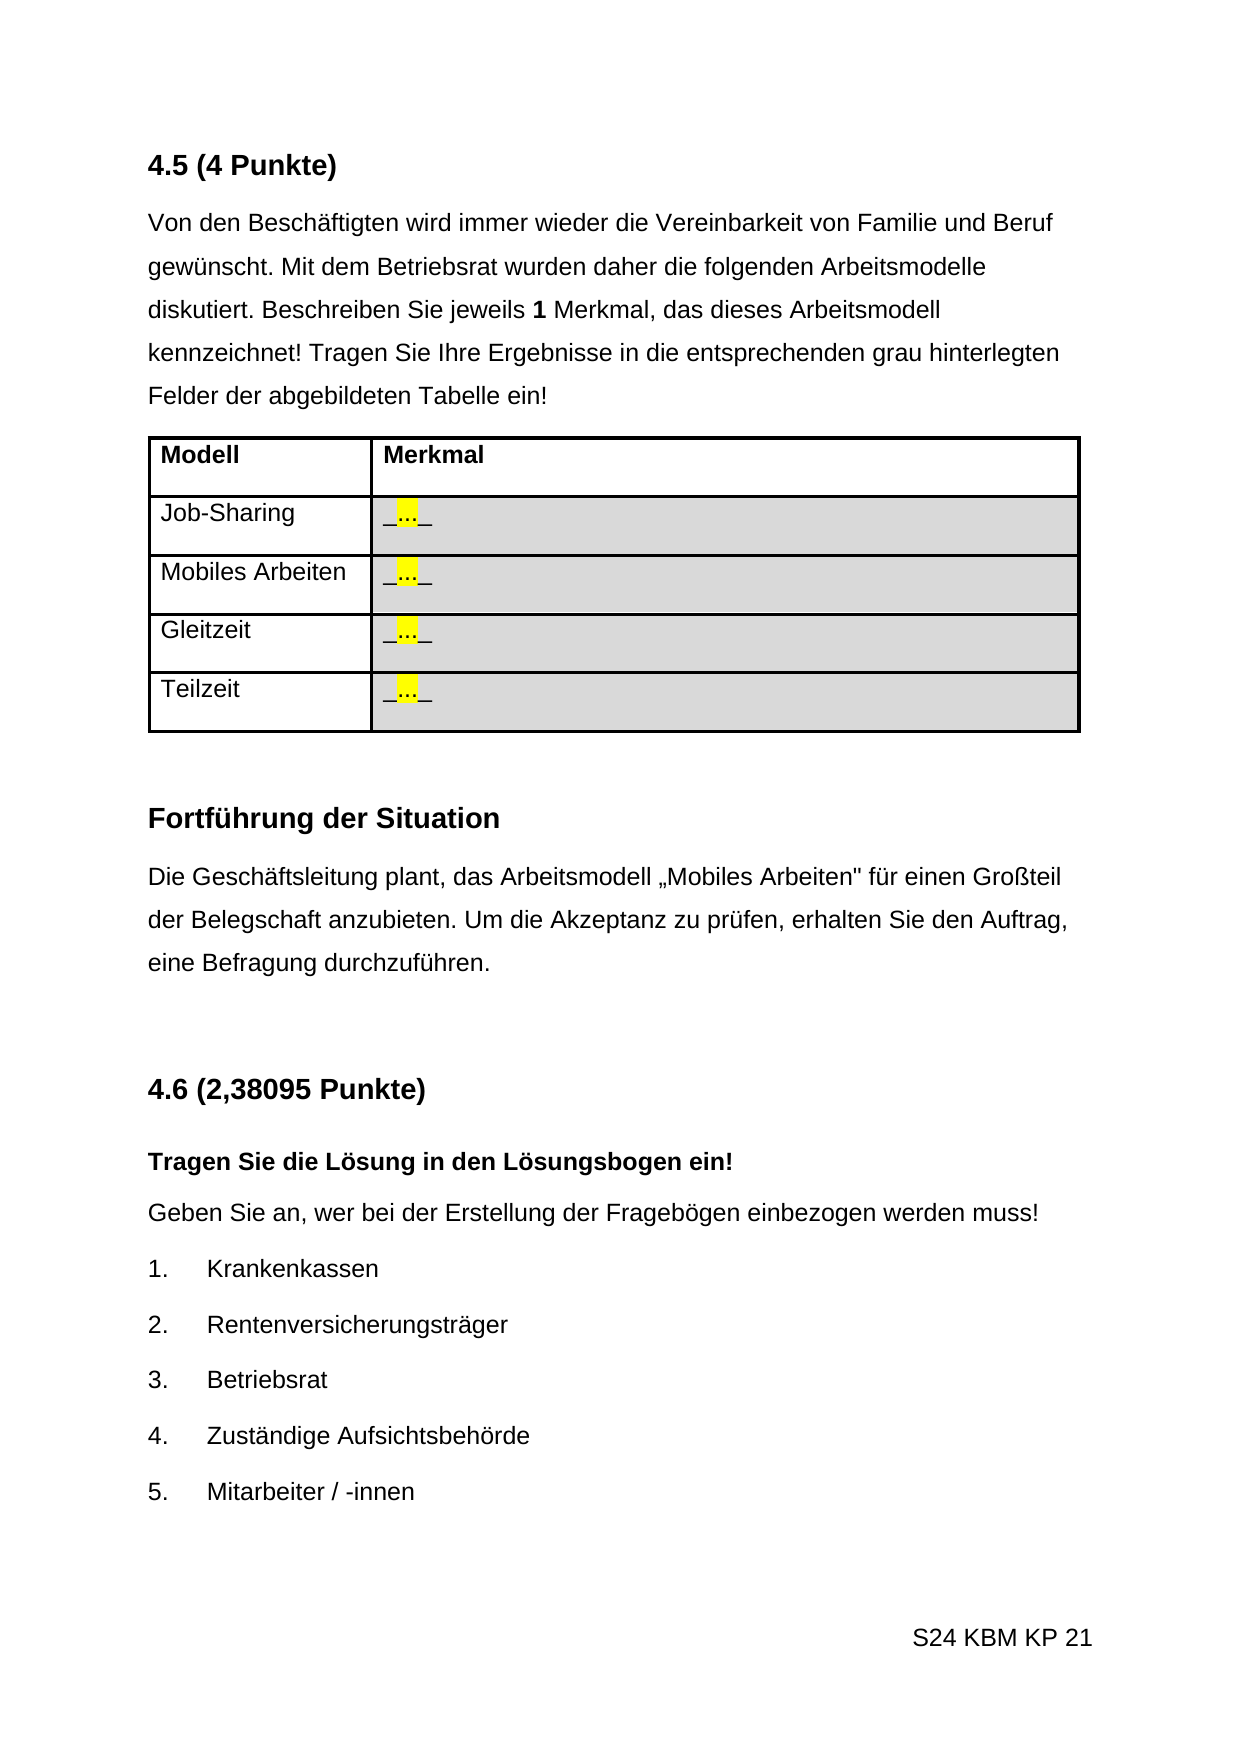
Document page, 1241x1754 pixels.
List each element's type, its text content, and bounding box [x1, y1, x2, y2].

table_cell _..._ [373, 616, 1077, 671]
table_cell _..._ [373, 674, 1077, 730]
table_cell _..._ [373, 557, 1077, 612]
text Von den Beschäftigten wird immer wieder die Vereinbarkeit von Familie und Beruf gewünscht. Mit dem Betriebsrat wurden daher die folgenden Arbeitsmodelle diskutiert. Beschreiben Sie jeweils 1 Merkmal, das dieses Arbeitsmodell kennzeichnet! Tragen Sie Ihre Ergebnisse in die entsprechenden grau hinterlegten Felder der abgebildeten Tabelle ein! [148, 208, 1093, 409]
list 1. Krankenkassen [148, 1254, 1093, 1283]
text Geben Sie an, wer bei der Erstellung der Fragebögen einbezogen werden muss! [148, 1198, 1093, 1227]
list 5. Mitarbeiter / -innen [148, 1477, 1093, 1505]
table_cell Mobiles Arbeiten [151, 557, 370, 612]
text Die Geschäftsleitung plant, das Arbeitsmodell „Mobiles Arbeiten" für einen Großteil der Belegschaft anzubieten. Um die Akzeptanz zu prüfen, erhalten Sie den Auftrag, eine Befragung durchzuführen. [148, 862, 1093, 977]
subtitle 4.5 (4 Punkte) [148, 148, 1093, 181]
list 2. Rentenversicherungsträger [148, 1310, 1093, 1338]
subtitle Fortführung der Situation [148, 801, 1093, 834]
table_cell Job-Sharing [151, 498, 370, 554]
table_cell Teilzeit [151, 674, 370, 730]
table_cell Gleitzeit [151, 616, 370, 671]
table_header Modell [151, 440, 370, 495]
list 4. Zuständige Aufsichtsbehörde [148, 1421, 1093, 1450]
subtitle 4.6 (2,38095 Punkte) [148, 1072, 1093, 1105]
subtitle Tragen Sie die Lösung in den Lösungsbogen ein! [148, 1147, 1093, 1176]
table_cell _..._ [373, 498, 1077, 554]
table_header Merkmal [373, 440, 1077, 495]
list 3. Betriebsrat [148, 1365, 1093, 1394]
